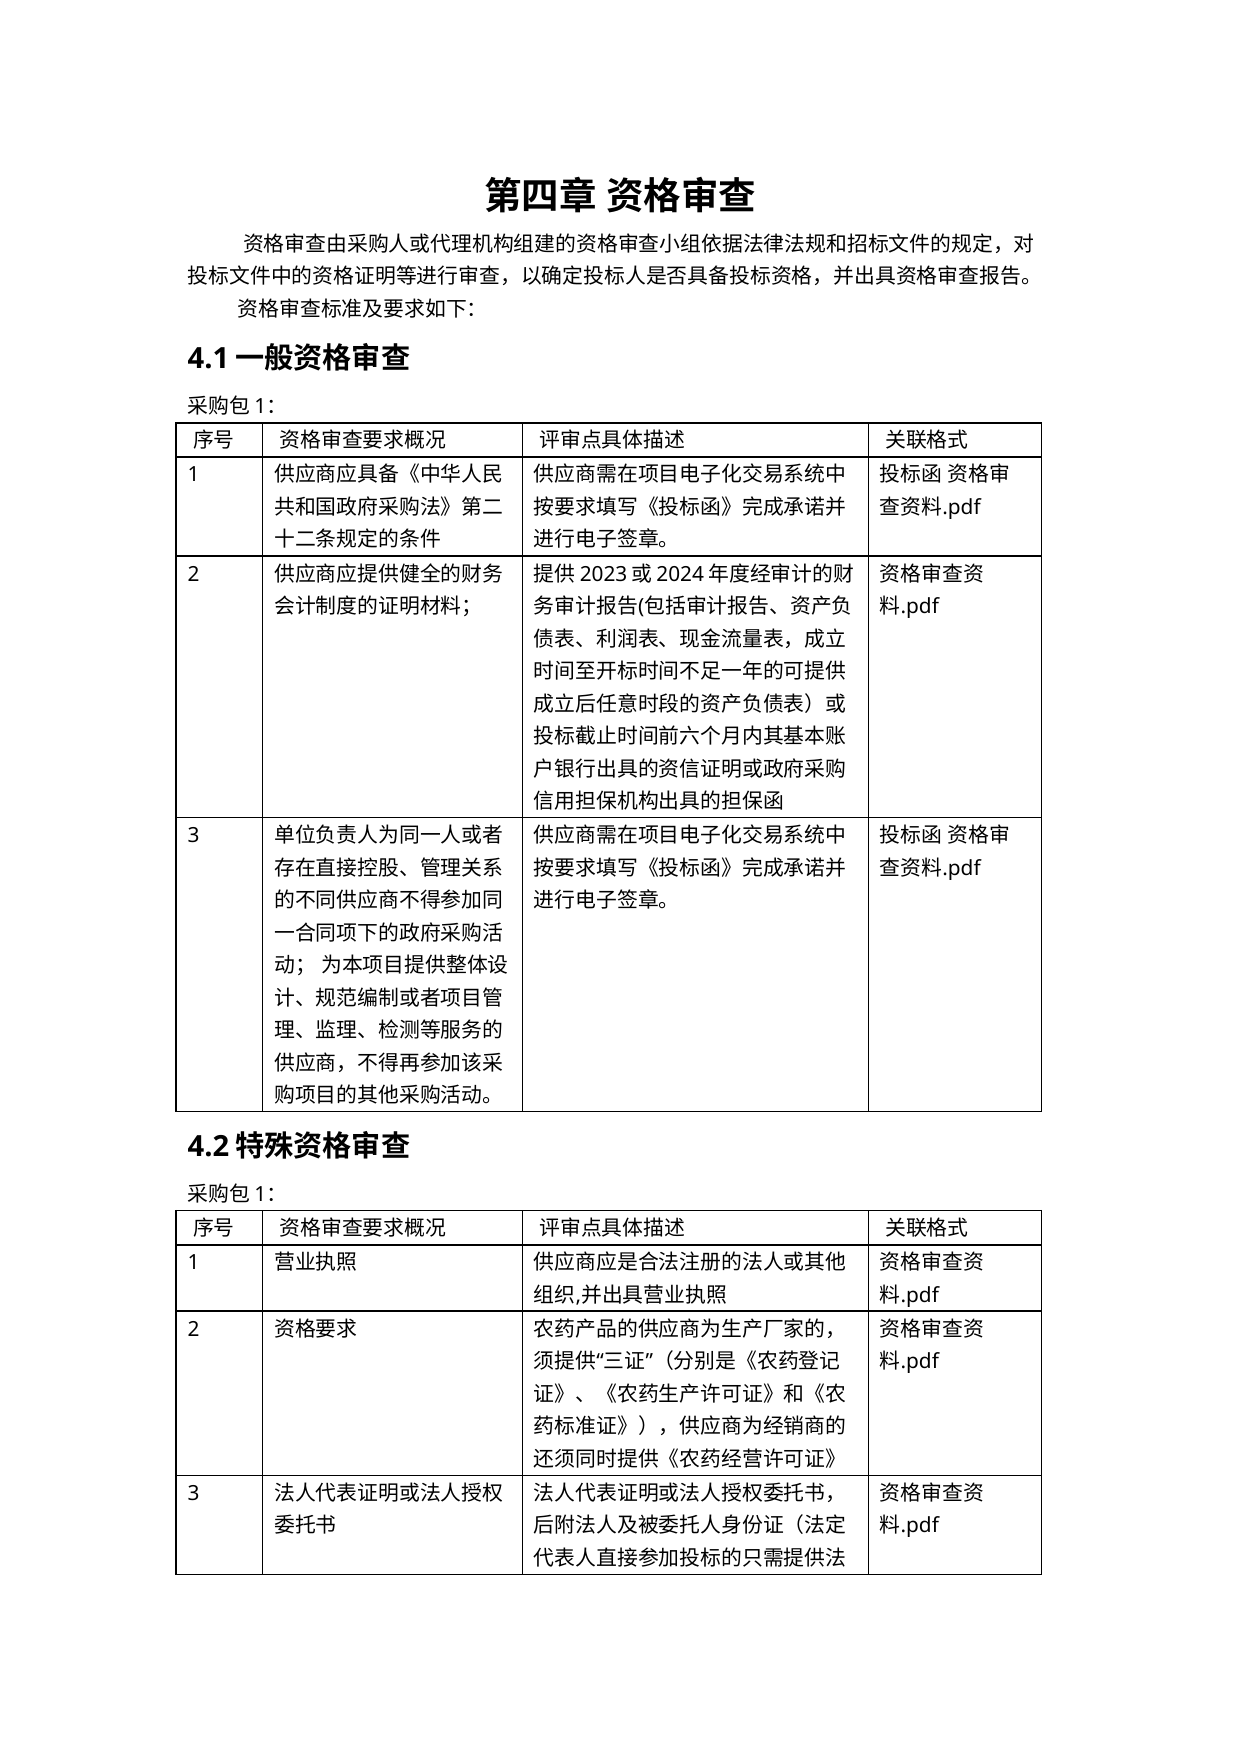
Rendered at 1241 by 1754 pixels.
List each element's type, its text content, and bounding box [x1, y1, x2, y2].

table_cell 供应商需在项目电子化交易系统中按要求填写《投标函》完成承诺并进行电子签章。 [523, 818, 868, 1111]
table_header 关联格式 [869, 424, 1041, 456]
text 第四章 资格审查 [187, 162, 1053, 227]
table_cell 资格审查资料.pdf [869, 1312, 1041, 1474]
text 4.2特殊资格审查 [187, 1112, 1053, 1177]
table_header 序号 [177, 424, 262, 456]
table_cell 供应商应提供健全的财务会计制度的证明材料； [263, 557, 522, 817]
table_cell 资格审查资料.pdf [869, 1476, 1041, 1573]
text 采购包1： [187, 389, 1053, 422]
table_cell 供应商应具备《中华人民共和国政府采购法》第二十二条规定的条件 [263, 458, 522, 555]
table_cell 资格要求 [263, 1312, 522, 1474]
table_header 关联格式 [869, 1211, 1041, 1244]
table_cell 单位负责人为同一人或者存在直接控股、管理关系的不同供应商不得参加同一合同项下的政府采购活动； 为本项目提供整体设计、规范编制或者项目管理、监理、检测等服务的供应商，不得再参加该采购项目的其他采购活动。 [263, 818, 522, 1111]
table_cell 2 [177, 557, 262, 817]
table_cell 提供2023或2024年度经审计的财务审计报告(包括审计报告、资产负债表、利润表、现金流量表，成立时间至开标时间不足一年的可提供成立后任意时段的资产负债表）或投标截止时间前六个月内其基本账户银行出具的资信证明或政府采购信用担保机构出具的担保函 [523, 557, 868, 817]
text 4.1一般资格审查 [187, 324, 1053, 389]
table_header 评审点具体描述 [523, 424, 868, 456]
table_cell 法人代表证明或法人授权委托书 [263, 1476, 522, 1573]
table_header 资格审查要求概况 [263, 424, 522, 456]
text 采购包1： [187, 1177, 1053, 1210]
table_header 评审点具体描述 [523, 1211, 868, 1244]
table_cell 供应商需在项目电子化交易系统中按要求填写《投标函》完成承诺并进行电子签章。 [523, 458, 868, 555]
table_header 资格审查要求概况 [263, 1211, 522, 1244]
table_cell 1 [177, 1246, 262, 1310]
table_cell 投标函 资格审查资料.pdf [869, 818, 1041, 1111]
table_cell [523, 1476, 868, 1573]
table_cell 资格审查资料.pdf [869, 557, 1041, 817]
table_cell 2 [177, 1312, 262, 1474]
table_cell 农药产品的供应商为生产厂家的，须提供“三证”（分别是《农药登记证》、《农药生产许可证》和《农药标准证》），供应商为经销商的还须同时提供《农药经营许可证》 [523, 1312, 868, 1474]
table_cell 3 [177, 1476, 262, 1573]
text 资格审查标准及要求如下： [187, 292, 1053, 324]
table_cell 1 [177, 458, 262, 555]
text 资格审查由采购人或代理机构组建的资格审查小组依据法律法规和招标文件的规定，对投标文件中的资格证明等进行审查，以确定投标人是否具备投标资格，并出具资格审查报告。 [187, 227, 1053, 292]
table_cell 投标函 资格审查资料.pdf [869, 458, 1041, 555]
table_cell 资格审查资料.pdf [869, 1246, 1041, 1310]
table_header 序号 [177, 1211, 262, 1244]
table_cell 供应商应是合法注册的法人或其他组织,并出具营业执照 [523, 1246, 868, 1310]
table_cell 3 [177, 818, 262, 1111]
table_cell 营业执照 [263, 1246, 522, 1310]
